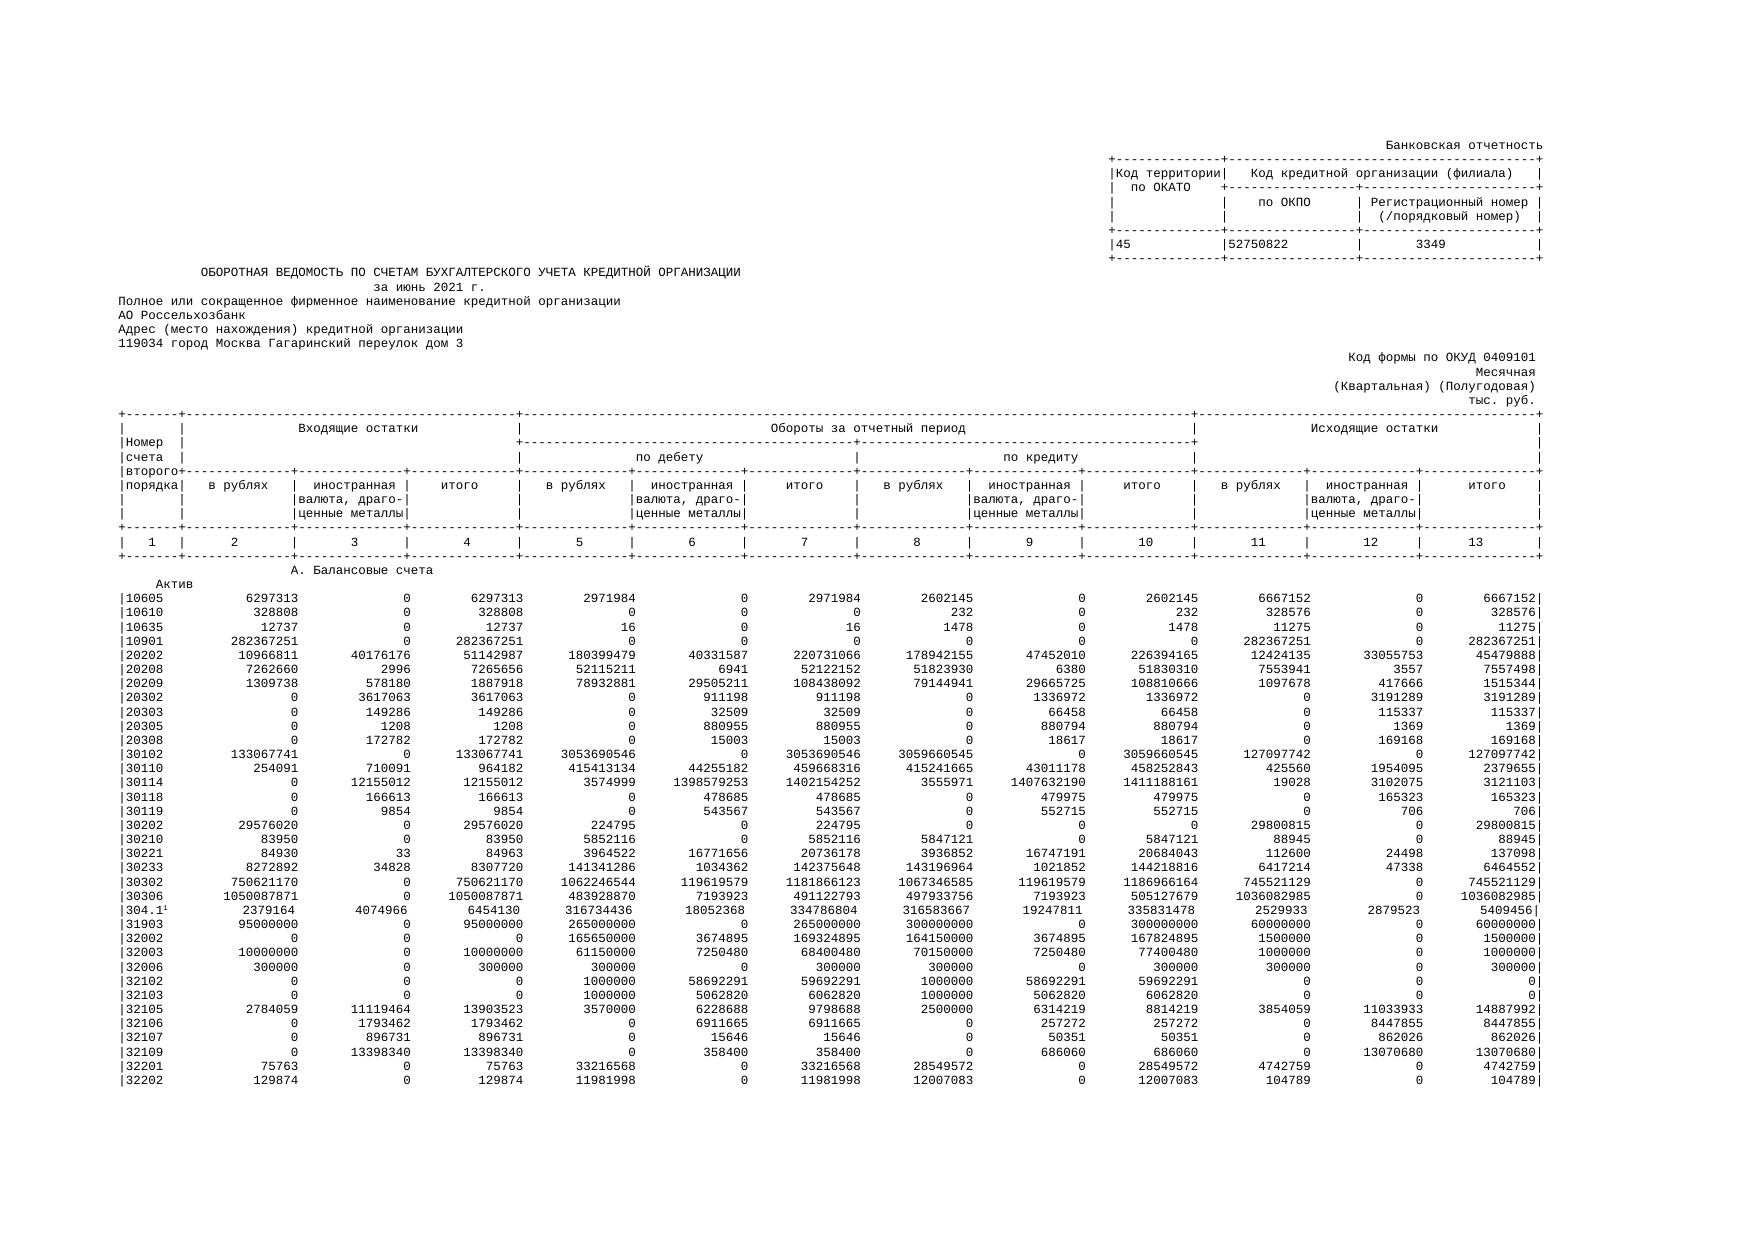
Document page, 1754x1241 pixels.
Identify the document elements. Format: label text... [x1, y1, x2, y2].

text |32202 129874 0 129874 11981998 0 11981998 12007083 0 12007083 104789 0 104789| [118, 1074, 1636, 1088]
text |30302 750621170 0 750621170 1062246544 119619579 1181866123 1067346585 119619579 1186966164 745521129 0 745521129| [118, 876, 1636, 890]
text (Квартальная) (Полугодовая) [118, 380, 1636, 394]
text ОБОРОТНАЯ ВЕДОМОСТЬ ПО СЧЕТАМ БУХГАЛТЕРСКОГО УЧЕТА КРЕДИТНОЙ ОРГАНИЗАЦИИ [118, 266, 1636, 281]
text |30210 83950 0 83950 5852116 0 5852116 5847121 0 5847121 88945 0 88945| [118, 833, 1636, 847]
text |10901 282367251 0 282367251 0 0 0 0 0 0 282367251 0 282367251| [118, 635, 1636, 649]
text |30233 8272892 34828 8307720 141341286 1034362 142375648 143196964 1021852 144218816 6417214 47338 6464552| [118, 861, 1636, 876]
text | 1 | 2 | 3 | 4 | 5 | 6 | 7 | 8 | 9 | 10 | 11 | 12 | 13 | [118, 536, 1636, 550]
text |порядка| в рублях | иностранная | итого | в рублях | иностранная | итого | в рублях | иностранная | итого | в рублях | иностранная | итого | [118, 479, 1636, 493]
text |32006 300000 0 300000 300000 0 300000 300000 0 300000 300000 0 300000| [118, 961, 1636, 975]
text |20308 0 172782 172782 0 15003 15003 0 18617 18617 0 169168 169168| [118, 734, 1636, 748]
text +--------------+-----------------------------------------+ [118, 153, 1636, 167]
text +-------+--------------+--------------+--------------+--------------+--------------+--------------+--------------+--------------+--------------+--------------+--------------+---------------+ [118, 550, 1636, 564]
text |31903 95000000 0 95000000 265000000 0 265000000 300000000 0 300000000 60000000 0 60000000| [118, 918, 1636, 932]
text |20202 10966811 40176176 51142987 180399479 40331587 220731066 178942155 47452010 226394165 12424135 33055753 45479888| [118, 649, 1636, 663]
text |20209 1309738 578180 1887918 78932881 29505211 108438092 79144941 29665725 108810666 1097678 417666 1515344| [118, 677, 1636, 691]
text Код формы по ОКУД 0409101 [118, 351, 1636, 366]
text 119034 город Москва Гагаринский переулок дом 3 [118, 337, 1636, 351]
text |20302 0 3617063 3617063 0 911198 911198 0 1336972 1336972 0 3191289 3191289| [118, 691, 1636, 706]
text |32105 2784059 11119464 13903523 3570000 6228688 9798688 2500000 6314219 8814219 3854059 11033933 14887992| [118, 1003, 1636, 1017]
text |30118 0 166613 166613 0 478685 478685 0 479975 479975 0 165323 165323| [118, 791, 1636, 805]
text |32003 10000000 0 10000000 61150000 7250480 68400480 70150000 7250480 77400480 1000000 0 1000000| [118, 946, 1636, 961]
text |20303 0 149286 149286 0 32509 32509 0 66458 66458 0 115337 115337| [118, 706, 1636, 720]
text |45 |52750822 | 3349 | [118, 238, 1636, 252]
text |счета | | по дебету | по кредиту | | [118, 451, 1636, 465]
text |32107 0 896731 896731 0 15646 15646 0 50351 50351 0 862026 862026| [118, 1031, 1636, 1046]
text |32002 0 0 0 165650000 3674895 169324895 164150000 3674895 167824895 1500000 0 1500000| [118, 932, 1636, 946]
text | | по ОКПО | Регистрационный номер | [118, 196, 1636, 210]
text |30102 133067741 0 133067741 3053690546 0 3053690546 3059660545 0 3059660545 127097742 0 127097742| [118, 748, 1636, 762]
text |32103 0 0 0 1000000 5062820 6062820 1000000 5062820 6062820 0 0 0| [118, 989, 1636, 1003]
text |30306 1050087871 0 1050087871 483928870 7193923 491122793 497933756 7193923 505127679 1036082985 0 1036082985| [118, 890, 1636, 904]
text Месячная [118, 366, 1636, 380]
text +-------+--------------------------------------------+-----------------------------------------------------------------------------------------+---------------------------------------------+ [118, 408, 1636, 422]
text | | |валюта, драго-| | |валюта, драго-| | |валюта, драго-| | |валюта, драго-| | [118, 493, 1636, 507]
text |10610 328808 0 328808 0 0 0 232 0 232 328576 0 328576| [118, 606, 1636, 621]
text |10605 6297313 0 6297313 2971984 0 2971984 2602145 0 2602145 6667152 0 6667152| [118, 592, 1636, 606]
text |20208 7262660 2996 7265656 52115211 6941 52122152 51823930 6380 51830310 7553941 3557 7557498| [118, 663, 1636, 677]
text |32102 0 0 0 1000000 58692291 59692291 1000000 58692291 59692291 0 0 0| [118, 975, 1636, 989]
text Адрес (место нахождения) кредитной организации [118, 323, 1636, 337]
text |второго+--------------+--------------+--------------+--------------+--------------+--------------+--------------+--------------+--------------+--------------+--------------+---------------+ [118, 465, 1636, 479]
text |32106 0 1793462 1793462 0 6911665 6911665 0 257272 257272 0 8447855 8447855| [118, 1017, 1636, 1031]
text +--------------+-----------------+-----------------------+ [118, 224, 1636, 238]
text |30202 29576020 0 29576020 224795 0 224795 0 0 0 29800815 0 29800815| [118, 819, 1636, 833]
text Полное или сокращенное фирменное наименование кредитной организации [118, 295, 1636, 309]
text +--------------+-----------------+-----------------------+ [118, 252, 1636, 266]
text |30110 254091 710091 964182 415413134 44255182 459668316 415241665 43011178 458252843 425560 1954095 2379655| [118, 762, 1636, 776]
text | | | (/порядковый номер) | [118, 210, 1636, 224]
text А. Балансовые счета [118, 564, 1636, 578]
text за июнь 2021 г. [118, 281, 1636, 295]
text |304.1 2379164 4074966 6454130 316734436 18052368 334786804 316583667 19247811 335831478 2529933 2879523 5409456| [118, 904, 1636, 918]
text |Нoмер | +--------------------------------------------+--------------------------------------------+ | [118, 436, 1636, 451]
text АО Россельхозбанк [118, 309, 1636, 323]
text тыс. руб. [118, 394, 1636, 408]
text |30114 0 12155012 12155012 3574999 1398579253 1402154252 3555971 1407632190 1411188161 19028 3102075 3121103| [118, 776, 1636, 791]
text |20305 0 1208 1208 0 880955 880955 0 880794 880794 0 1369 1369| [118, 720, 1636, 734]
text |Код территории| Код кредитной организации (филиала) | [118, 167, 1636, 181]
text | по ОКАТО +-----------------+-----------------------+ [118, 181, 1636, 196]
text |30119 0 9854 9854 0 543567 543567 0 552715 552715 0 706 706| [118, 805, 1636, 819]
text +-------+--------------+--------------+--------------+--------------+--------------+--------------+--------------+--------------+--------------+--------------+--------------+---------------+ [118, 521, 1636, 536]
text | | |ценные металлы| | |ценные металлы| | |ценные металлы| | |ценные металлы| | [118, 507, 1636, 521]
text |10635 12737 0 12737 16 0 16 1478 0 1478 11275 0 11275| [118, 621, 1636, 635]
text Актив [118, 578, 1636, 592]
text |30221 84930 33 84963 3964522 16771656 20736178 3936852 16747191 20684043 112600 24498 137098| [118, 847, 1636, 861]
text Банковская отчетность [118, 139, 1636, 153]
text |32109 0 13398340 13398340 0 358400 358400 0 686060 686060 0 13070680 13070680| [118, 1046, 1636, 1060]
text |32201 75763 0 75763 33216568 0 33216568 28549572 0 28549572 4742759 0 4742759| [118, 1060, 1636, 1074]
text | | Входящие остатки | Обороты за отчетный период | Исходящие остатки | [118, 422, 1636, 436]
